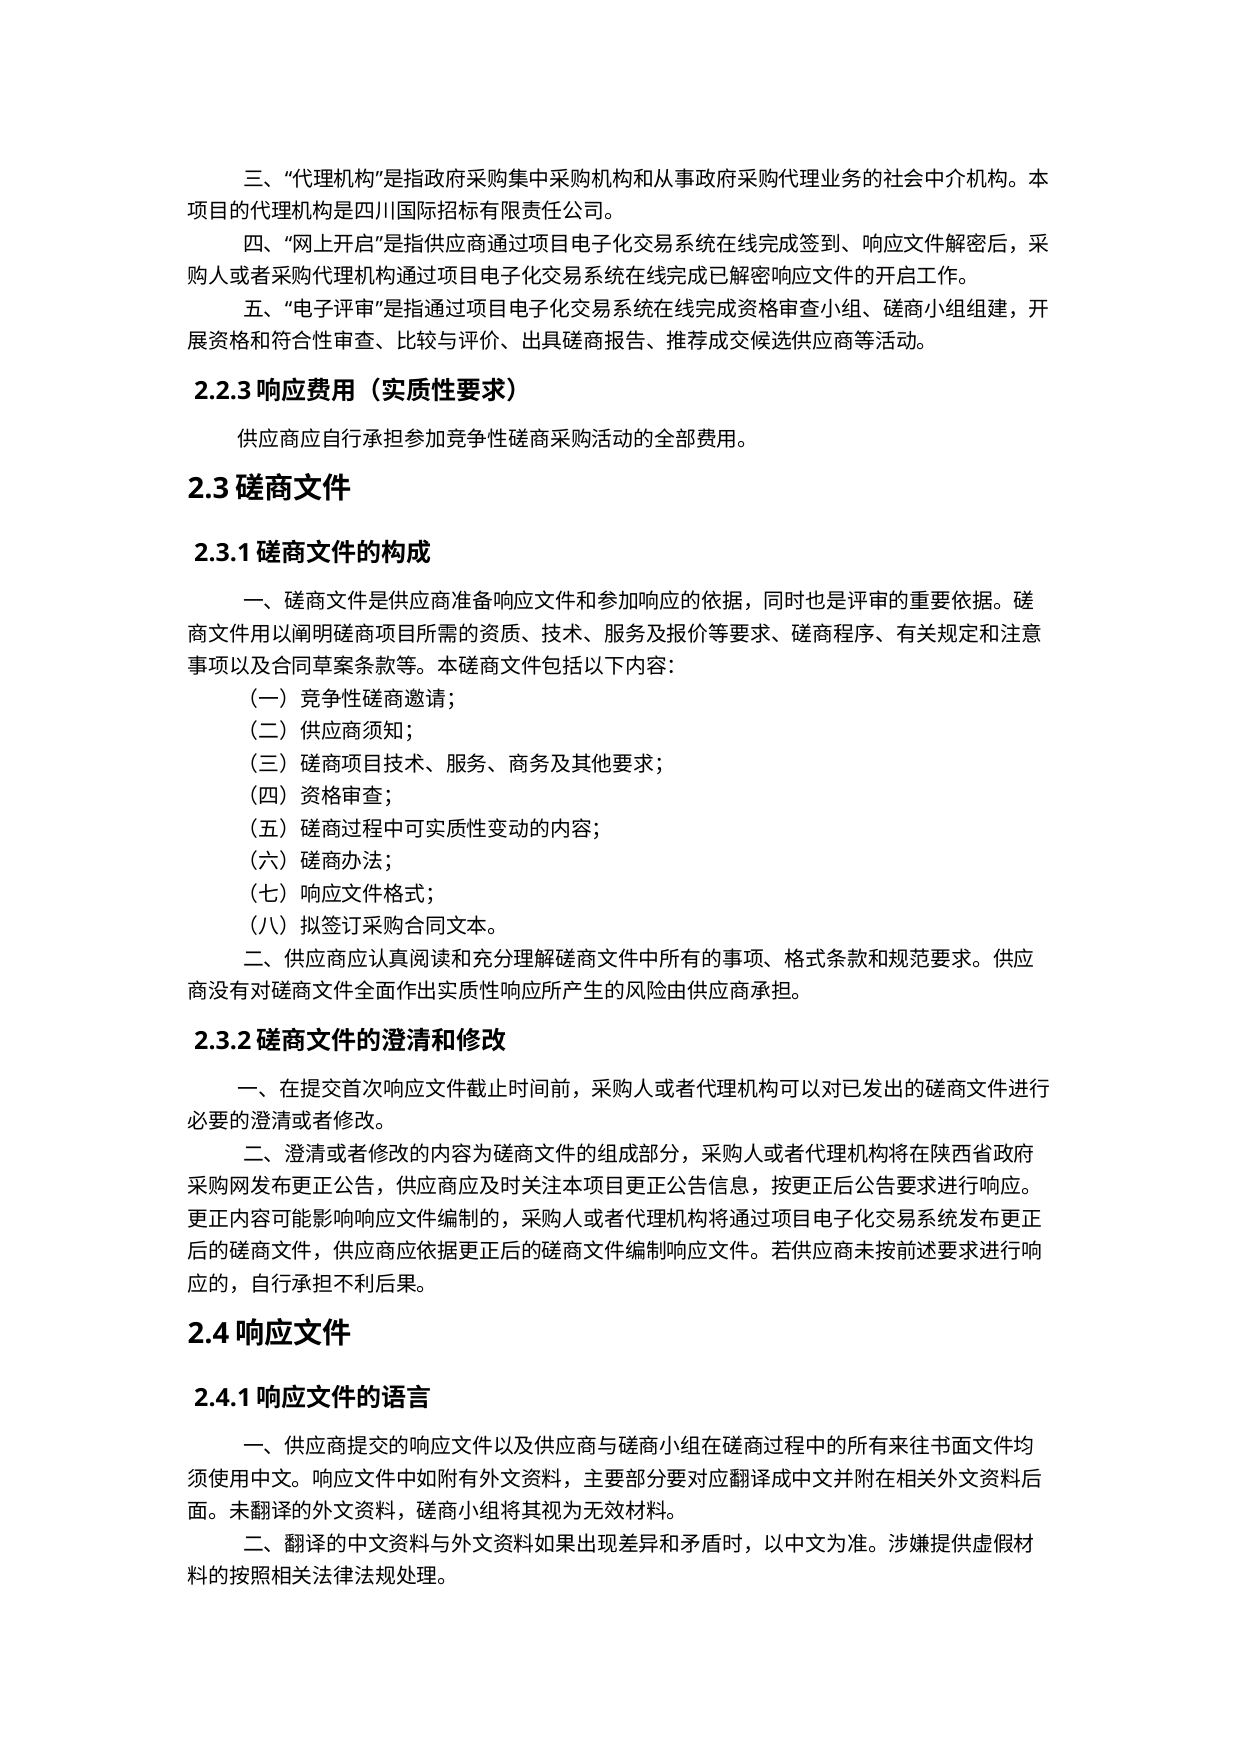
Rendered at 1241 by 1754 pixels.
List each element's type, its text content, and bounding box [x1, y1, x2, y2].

text （六）磋商办法； [187, 844, 1053, 877]
text 2.3磋商文件 [187, 454, 1053, 519]
text （七）响应文件格式； [187, 877, 1053, 909]
text 二、澄清或者修改的内容为磋商文件的组成部分，采购人或者代理机构将在陕西省政府采购网发布更正公告，供应商应及时关注本项目更正公告信息，按更正后公告要求进行响应。更正内容可能影响响应文件编制的，采购人或者代理机构将通过项目电子化交易系统发布更正后的磋商文件，供应商应依据更正后的磋商文件编制响应文件。若供应商未按前述要求进行响应的，自行承担不利后果。 [187, 1137, 1053, 1299]
text 二、供应商应认真阅读和充分理解磋商文件中所有的事项、格式条款和规范要求。供应商没有对磋商文件全面作出实质性响应所产生的风险由供应商承担。 [187, 942, 1053, 1007]
text （二）供应商须知； [187, 714, 1053, 747]
text 2.2.3响应费用（实质性要求） [187, 357, 1053, 422]
text 五、“电子评审”是指通过项目电子化交易系统在线完成资格审查小组、磋商小组组建，开展资格和符合性审查、比较与评价、出具磋商报告、推荐成交候选供应商等活动。 [187, 292, 1053, 357]
text 2.3.2磋商文件的澄清和修改 [187, 1007, 1053, 1072]
text 二、翻译的中文资料与外文资料如果出现差异和矛盾时，以中文为准。涉嫌提供虚假材料的按照相关法律法规处理。 [187, 1527, 1053, 1592]
text 一、供应商提交的响应文件以及供应商与磋商小组在磋商过程中的所有来往书面文件均须使用中文。响应文件中如附有外文资料，主要部分要对应翻译成中文并附在相关外文资料后面。未翻译的外文资料，磋商小组将其视为无效材料。 [187, 1429, 1053, 1527]
text 三、“代理机构”是指政府采购集中采购机构和从事政府采购代理业务的社会中介机构。本项目的代理机构是四川国际招标有限责任公司。 [187, 162, 1053, 227]
text 四、“网上开启”是指供应商通过项目电子化交易系统在线完成签到、响应文件解密后，采购人或者采购代理机构通过项目电子化交易系统在线完成已解密响应文件的开启工作。 [187, 227, 1053, 292]
text （三）磋商项目技术、服务、商务及其他要求； [187, 747, 1053, 779]
text 一、磋商文件是供应商准备响应文件和参加响应的依据，同时也是评审的重要依据。磋商文件用以阐明磋商项目所需的资质、技术、服务及报价等要求、磋商程序、有关规定和注意事项以及合同草案条款等。本磋商文件包括以下内容： [187, 584, 1053, 682]
text 一、在提交首次响应文件截止时间前，采购人或者代理机构可以对已发出的磋商文件进行必要的澄清或者修改。 [187, 1072, 1053, 1137]
text （五）磋商过程中可实质性变动的内容； [187, 812, 1053, 844]
text 供应商应自行承担参加竞争性磋商采购活动的全部费用。 [187, 422, 1053, 454]
text （八）拟签订采购合同文本。 [187, 909, 1053, 942]
text 2.4.1响应文件的语言 [187, 1364, 1053, 1429]
text 2.3.1磋商文件的构成 [187, 519, 1053, 584]
text 2.4响应文件 [187, 1299, 1053, 1364]
text （一）竞争性磋商邀请； [187, 682, 1053, 714]
text （四）资格审查； [187, 779, 1053, 812]
